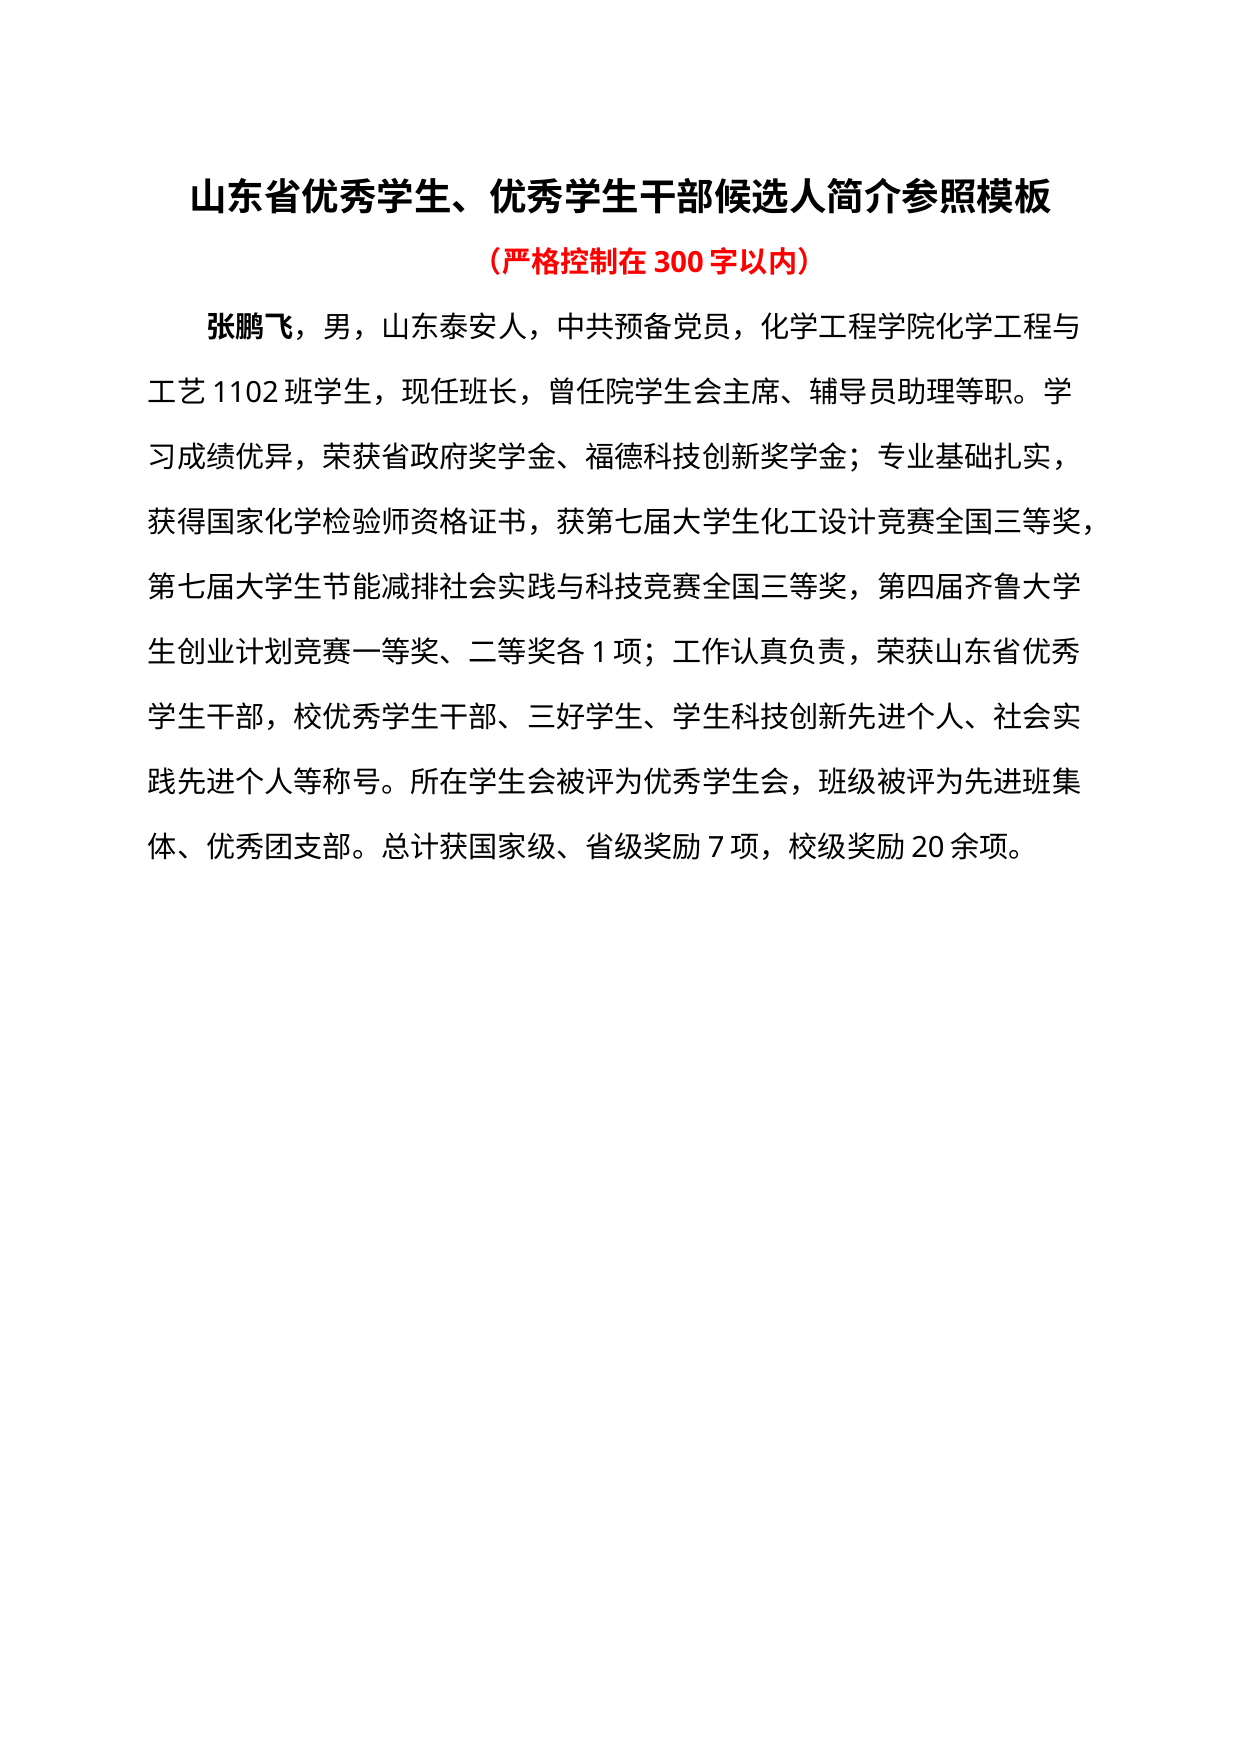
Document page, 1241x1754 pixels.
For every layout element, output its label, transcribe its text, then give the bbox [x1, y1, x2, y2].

text 张鹏飞，男，山东泰安人，中共预备党员，化学工程学院化学工程与工艺1102班学生，现任班长，曾任院学生会主席、辅导员助理等职。学习成绩优异，荣获省政府奖学金、福德科技创新奖学金；专业基础扎实，获得国家化学检验师资格证书，获第七届大学生化工设计竞赛全国三等奖，第七届大学生节能减排社会实践与科技竞赛全国三等奖，第四届齐鲁大学生创业计划竞赛一等奖、二等奖各1项；工作认真负责，荣获山东省优秀学生干部，校优秀学生干部、三好学生、学生科技创新先进个人、社会实践先进个人等称号。所在学生会被评为优秀学生会，班级被评为先进班集体、优秀团支部。总计获国家级、省级奖励7项，校级奖励20余项。 [148, 292, 1092, 877]
text （严格控制在300字以内） [148, 227, 1092, 292]
text 山东省优秀学生、优秀学生干部候选人简介参照模板 [148, 162, 1092, 227]
